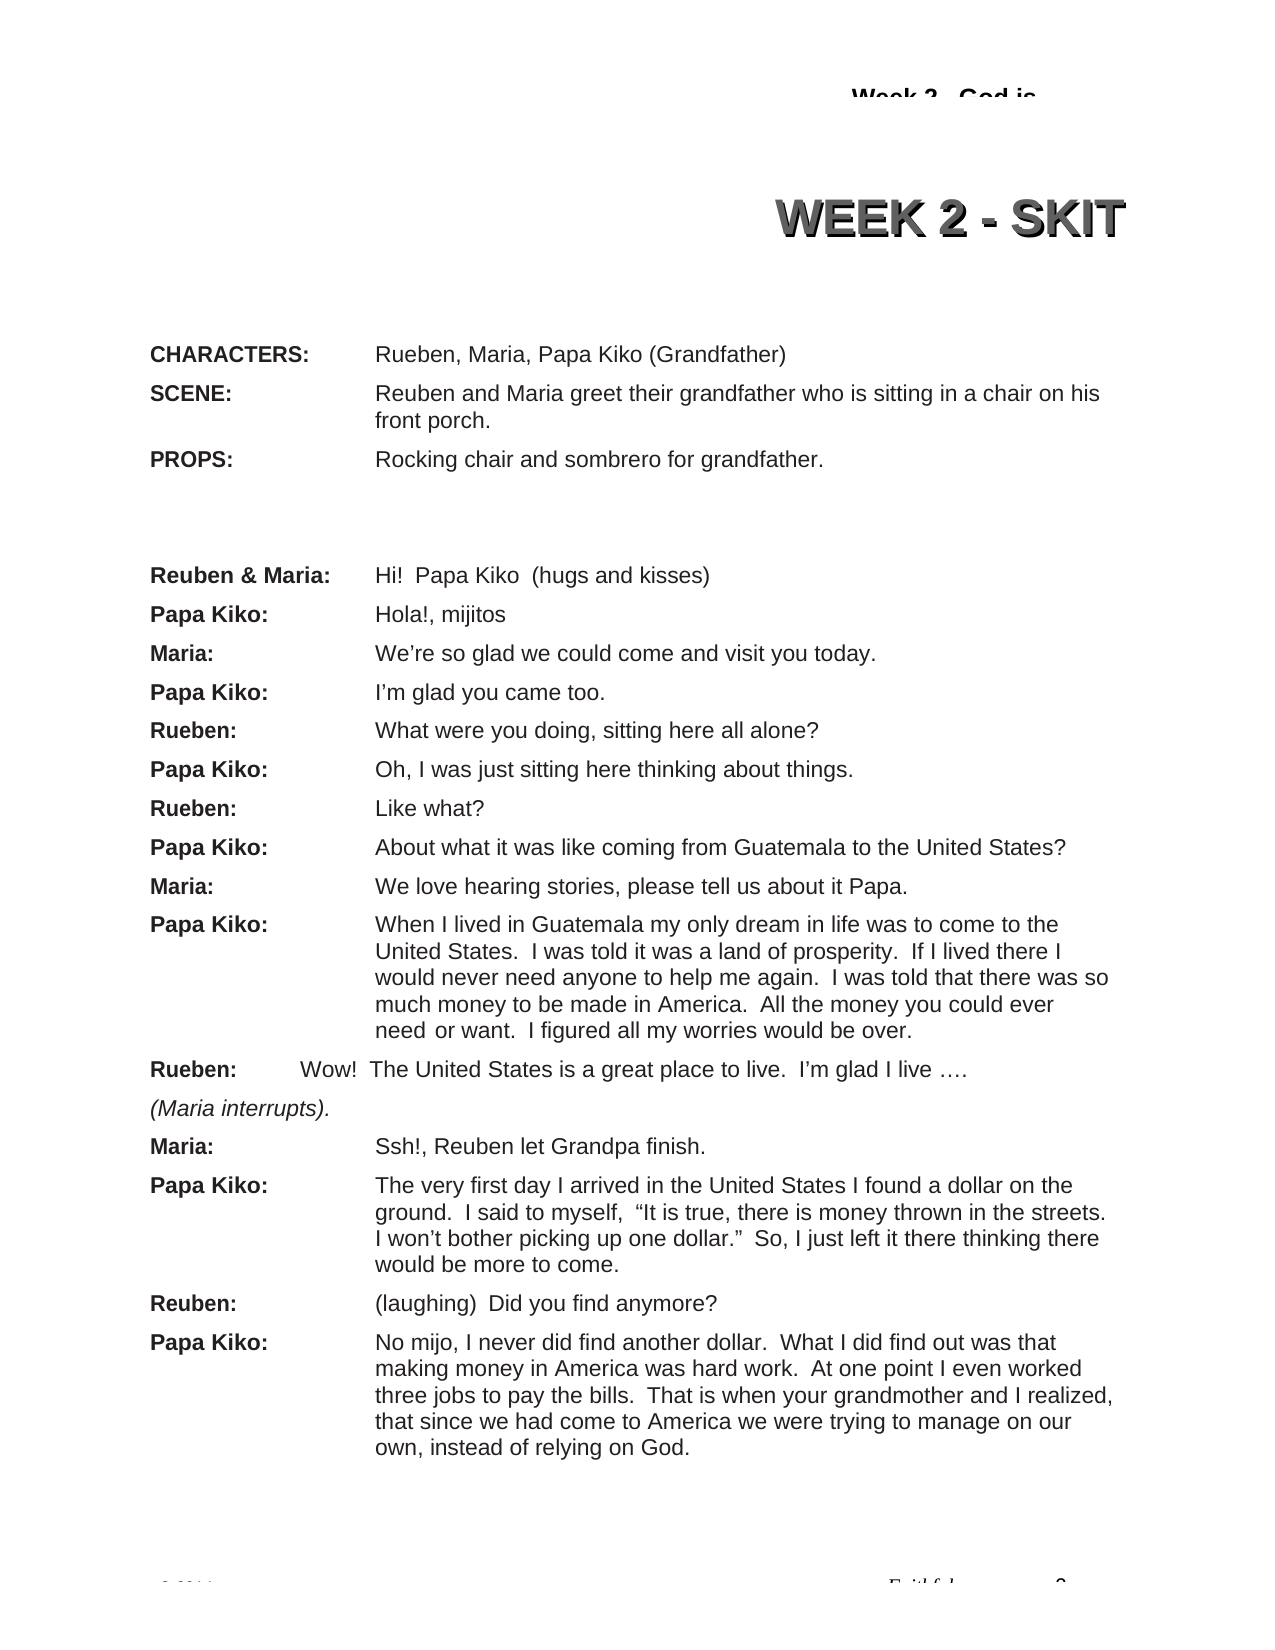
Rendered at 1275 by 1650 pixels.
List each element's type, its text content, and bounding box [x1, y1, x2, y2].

text Maria: We’re so glad we could come and visit you today. [150, 640, 1137, 666]
text Papa Kiko: When I lived in Guatemala my only dream in life was to come to the United States. I was told it was a land of prosperity. If I lived there I would never need anyone to help me again. I was told that there was so much money to be made in America. All the money you could ever need or want. I figured all my worries would be over. [150, 911, 1109, 1043]
text Rueben: Wow! The United States is a great place to live. I’m glad I live …. [150, 1056, 1137, 1082]
text (Maria interrupts). [150, 1095, 1137, 1121]
text Papa Kiko: Hola!, mijitos [150, 601, 1137, 627]
text Maria: We love hearing stories, please tell us about it Papa. [150, 873, 1137, 899]
text Papa Kiko: No mijo, I never did find another dollar. What I did find out was that making money in America was hard work. At one point I even worked three jobs to pay the bills. That is when your grandmother and I realized, that since we had come to America we were trying to manage on our own, instead of relying on God. [150, 1329, 1115, 1461]
text SCENE: Reuben and Maria greet their grandfather who is sitting in a chair on his front porch. [150, 380, 1101, 433]
text PROPS: Rocking chair and sombrero for grandfather. [150, 446, 1137, 472]
subtitle WEEK 2 - SKIT [775, 188, 1137, 245]
text Reuben: (laughing) Did you find anymore? [150, 1290, 1137, 1316]
text Papa Kiko: I’m glad you came too. [150, 678, 1137, 705]
text Maria: Ssh!, Reuben let Grandpa finish. [150, 1133, 1137, 1160]
text Papa Kiko: About what it was like coming from Guatemala to the United States? [150, 834, 1137, 860]
text Reuben & Maria: Hi! Papa Kiko (hugs and kisses) [150, 562, 1137, 588]
text Rueben: What were you doing, sitting here all alone? Papa Kiko: Oh, I was just sitting here thinking about things. Rueben: Like what? [150, 717, 856, 821]
text Papa Kiko: The very first day I arrived in the United States I found a dollar on the ground. I said to myself, “It is true, there is money thrown in the streets. I won’t bother picking up one dollar.” So, I just left it there thinking there would be more to come. [150, 1172, 1109, 1278]
text CHARACTERS: Rueben, Maria, Papa Kiko (Grandfather) [150, 341, 1137, 368]
